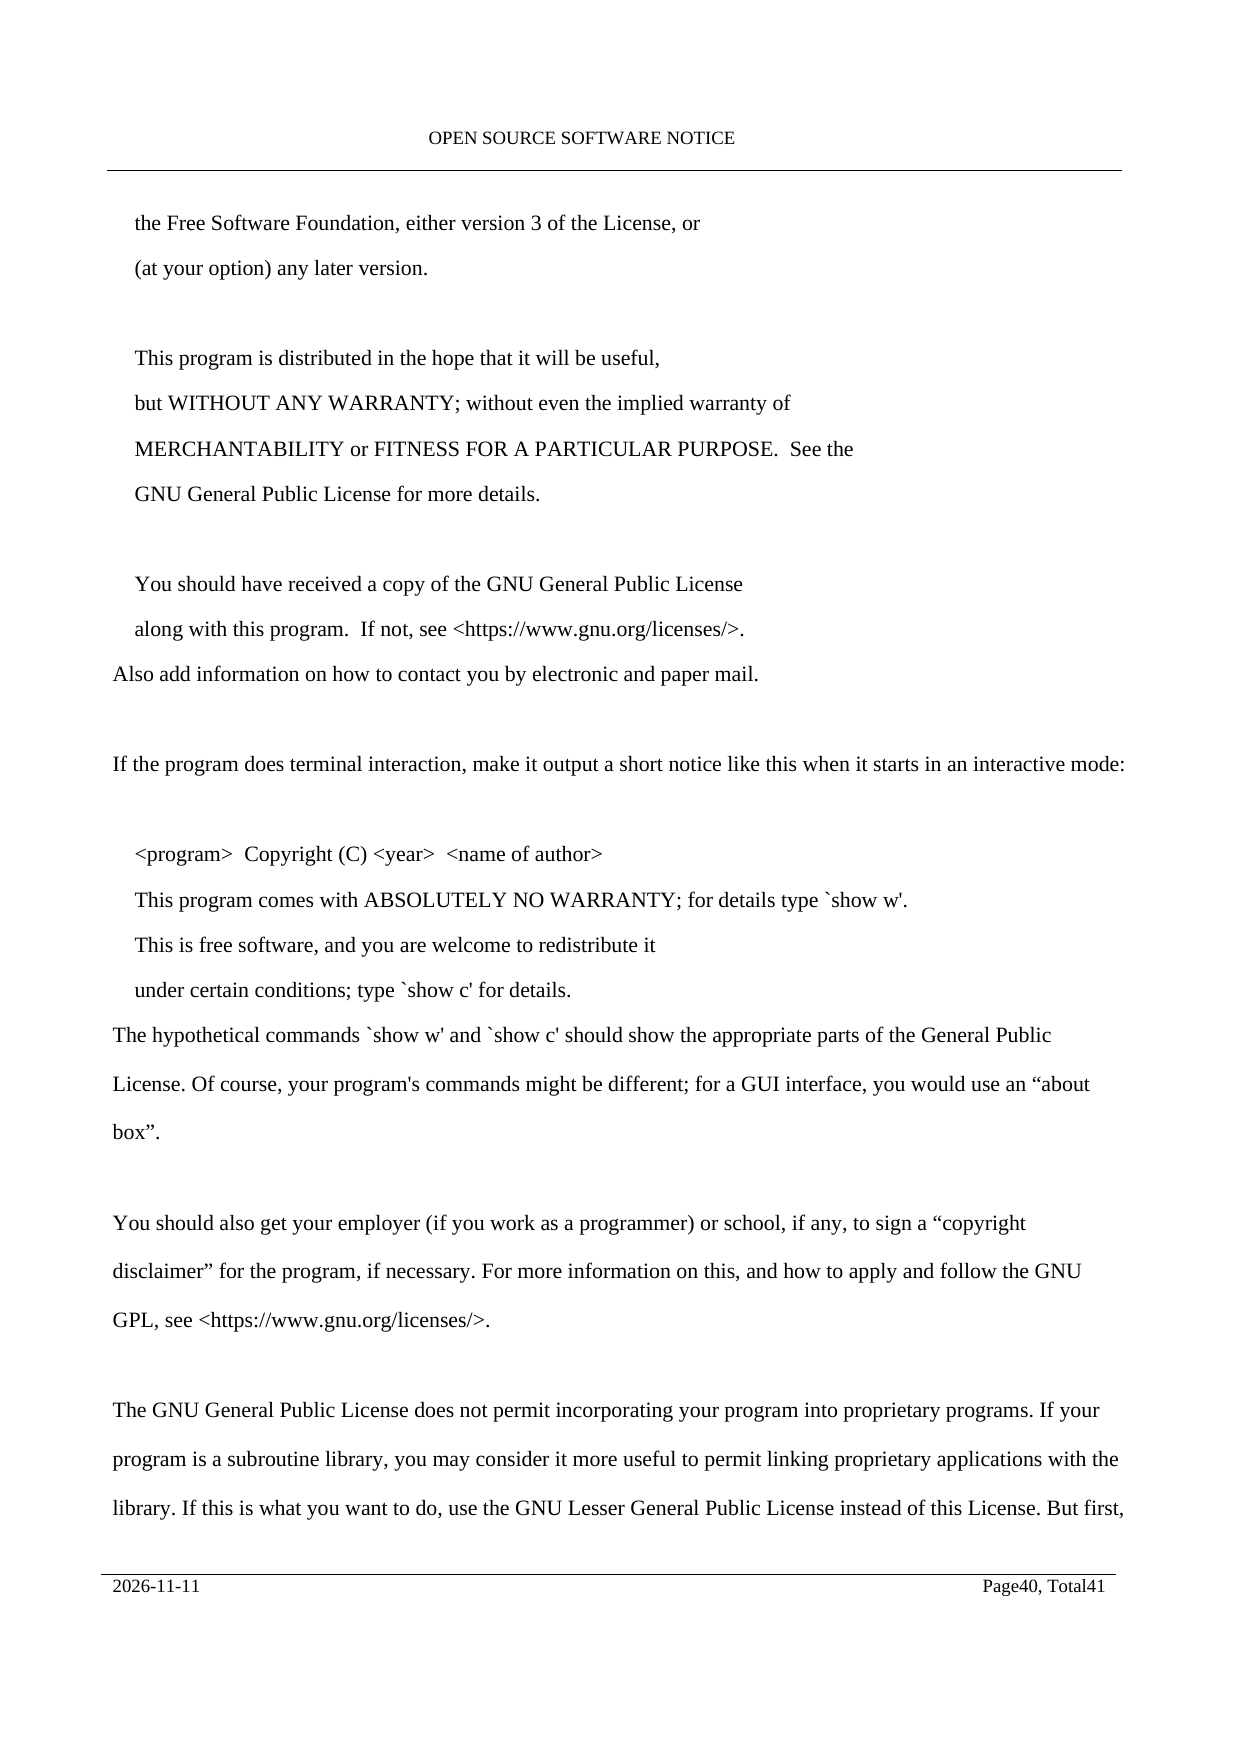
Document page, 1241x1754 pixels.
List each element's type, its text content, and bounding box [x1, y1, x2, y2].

text along with this program. If not, see <https://www.gnu.org/licenses/>. [112, 612, 1128, 645]
text (at your option) any later version. [112, 251, 1128, 284]
text the Free Software Foundation, either version 3 of the License, or [112, 206, 1128, 239]
text MERCHANTABILITY or FITNESS FOR A PARTICULAR PURPOSE. See the [112, 432, 1128, 464]
text under certain conditions; type `show c' for details. [112, 973, 1128, 1006]
text The hypothetical commands `show w' and `show c' should show the appropriate parts of the General Public License. Of course, your program's commands might be different; for a GUI interface, you would use an “about box”. [112, 1018, 1128, 1148]
text This is free software, and you are welcome to redistribute it [112, 928, 1128, 961]
text You should also get your employer (if you work as a programmer) or school, if any, to sign a “copyright disclaimer” for the program, if necessary. For more information on this, and how to apply and follow the GNU GPL, see <https://www.gnu.org/licenses/>. [112, 1206, 1128, 1336]
text This program comes with ABSOLUTELY NO WARRANTY; for details type `show w'. [112, 883, 1128, 915]
text Also add information on how to contact you by electronic and paper mail. [112, 657, 1128, 690]
text but WITHOUT ANY WARRANTY; without even the implied warranty of [112, 387, 1128, 419]
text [112, 1394, 1128, 1524]
text GNU General Public License for more details. [112, 477, 1128, 509]
text <program> Copyright (C) <year> <name of author> [112, 838, 1128, 870]
text This program is distributed in the hope that it will be useful, [112, 342, 1128, 374]
text You should have received a copy of the GNU General Public License [112, 567, 1128, 600]
text If the program does terminal interaction, make it output a short notice like this when it starts in an interactive mode: [112, 748, 1128, 780]
